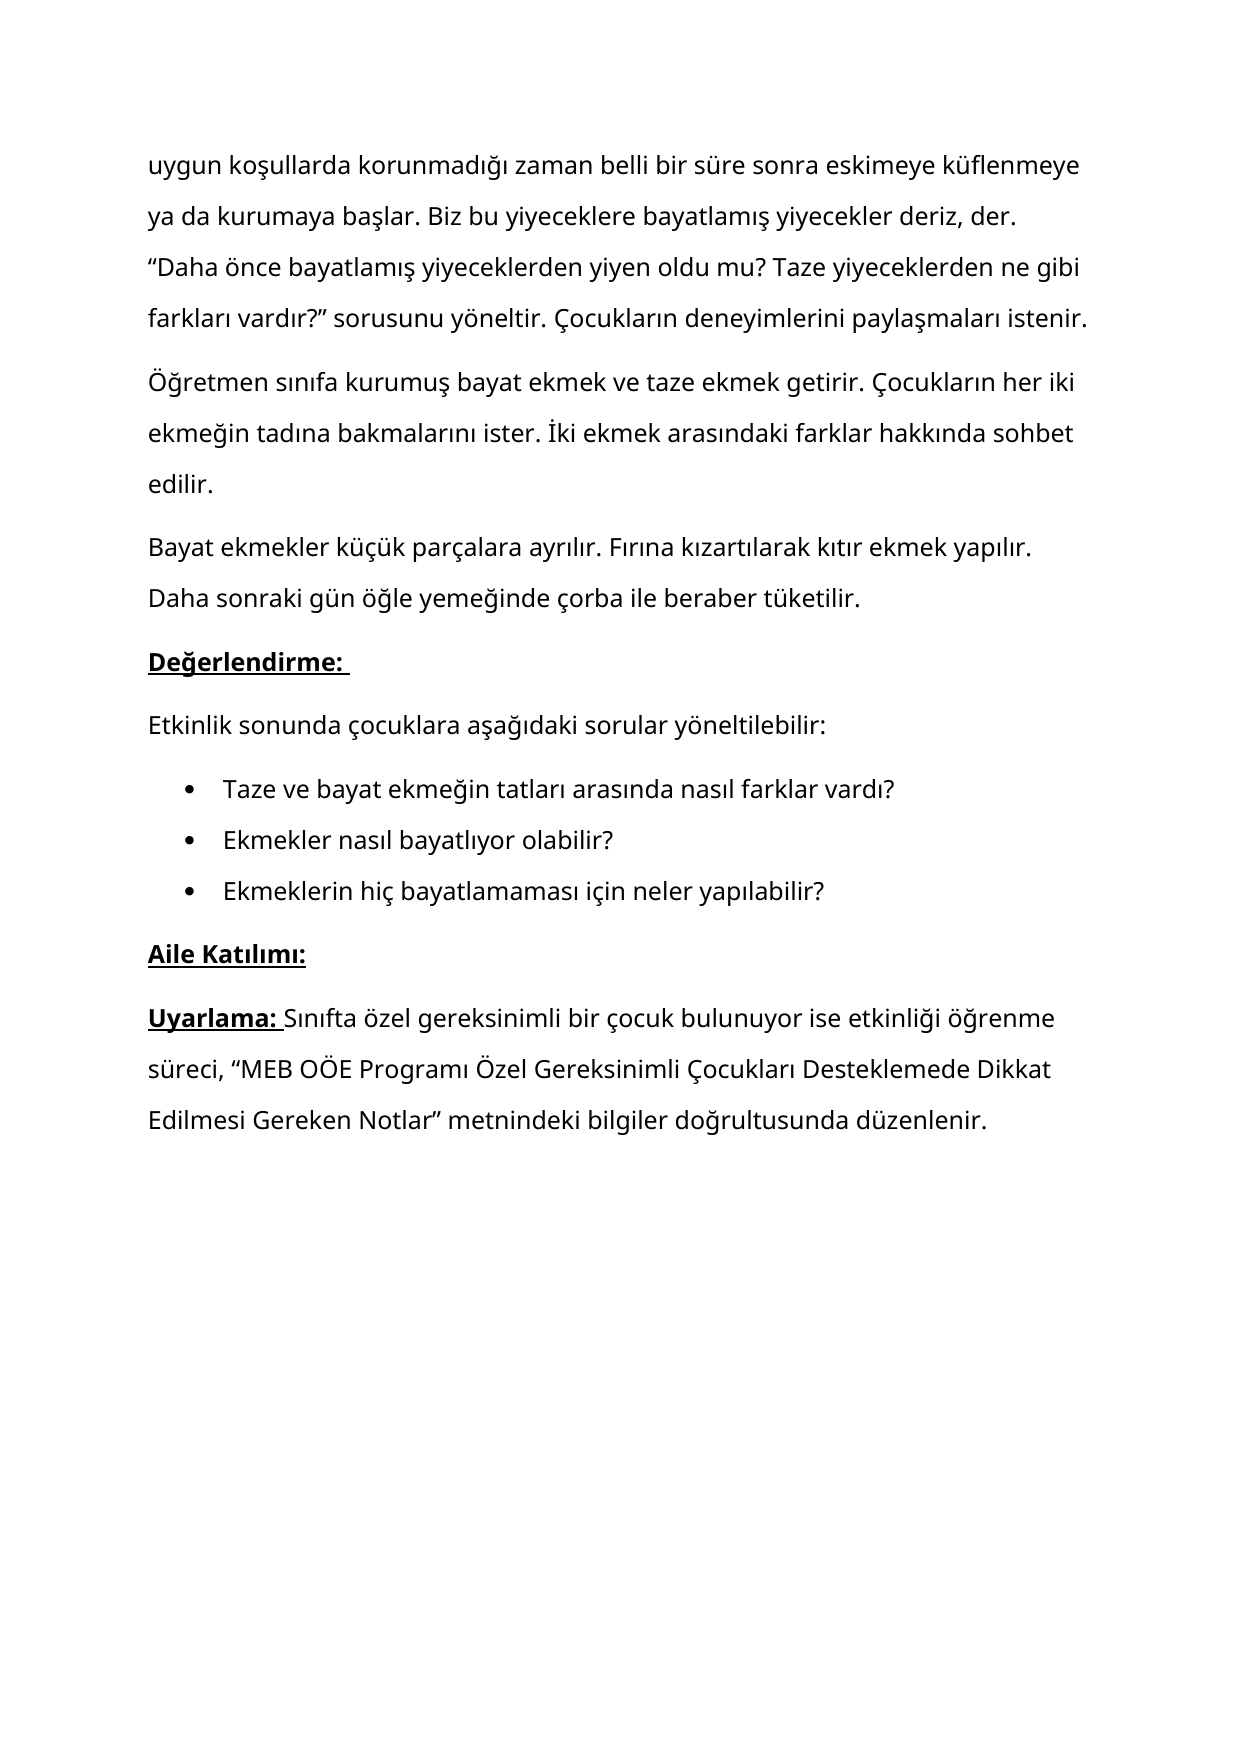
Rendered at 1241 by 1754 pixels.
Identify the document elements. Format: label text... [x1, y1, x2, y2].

text Aile Katılımı: [148, 937, 1093, 971]
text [148, 148, 1093, 335]
list Ekmekler nasıl bayatlıyor olabilir? [185, 823, 1093, 857]
list Taze ve bayat ekmeğin tatları arasında nasıl farklar vardı? [185, 772, 1093, 806]
list Ekmeklerin hiç bayatlamaması için neler yapılabilir? [185, 874, 1093, 908]
text Öğretmen sınıfa kurumuş bayat ekmek ve taze ekmek getirir. Çocukların her iki ekmeğin tadına bakmalarını ister. İki ekmek arasındaki farklar hakkında sohbet edilir. [148, 364, 1093, 500]
text Uyarlama: Sınıfta özel gereksinimli bir çocuk bulunuyor ise etkinliği öğrenme süreci, “MEB OÖE Programı Özel Gereksinimli Çocukları Desteklemede Dikkat Edilmesi Gereken Notlar” metnindeki bilgiler doğrultusunda düzenlenir. [148, 1001, 1093, 1137]
text Etkinlik sonunda çocuklara aşağıdaki sorular yöneltilebilir: [148, 708, 1093, 742]
text Değerlendirme: [148, 644, 1093, 678]
text Bayat ekmekler küçük parçalara ayrılır. Fırına kızartılarak kıtır ekmek yapılır. Daha sonraki gün öğle yemeğinde çorba ile beraber tüketilir. [148, 530, 1093, 615]
